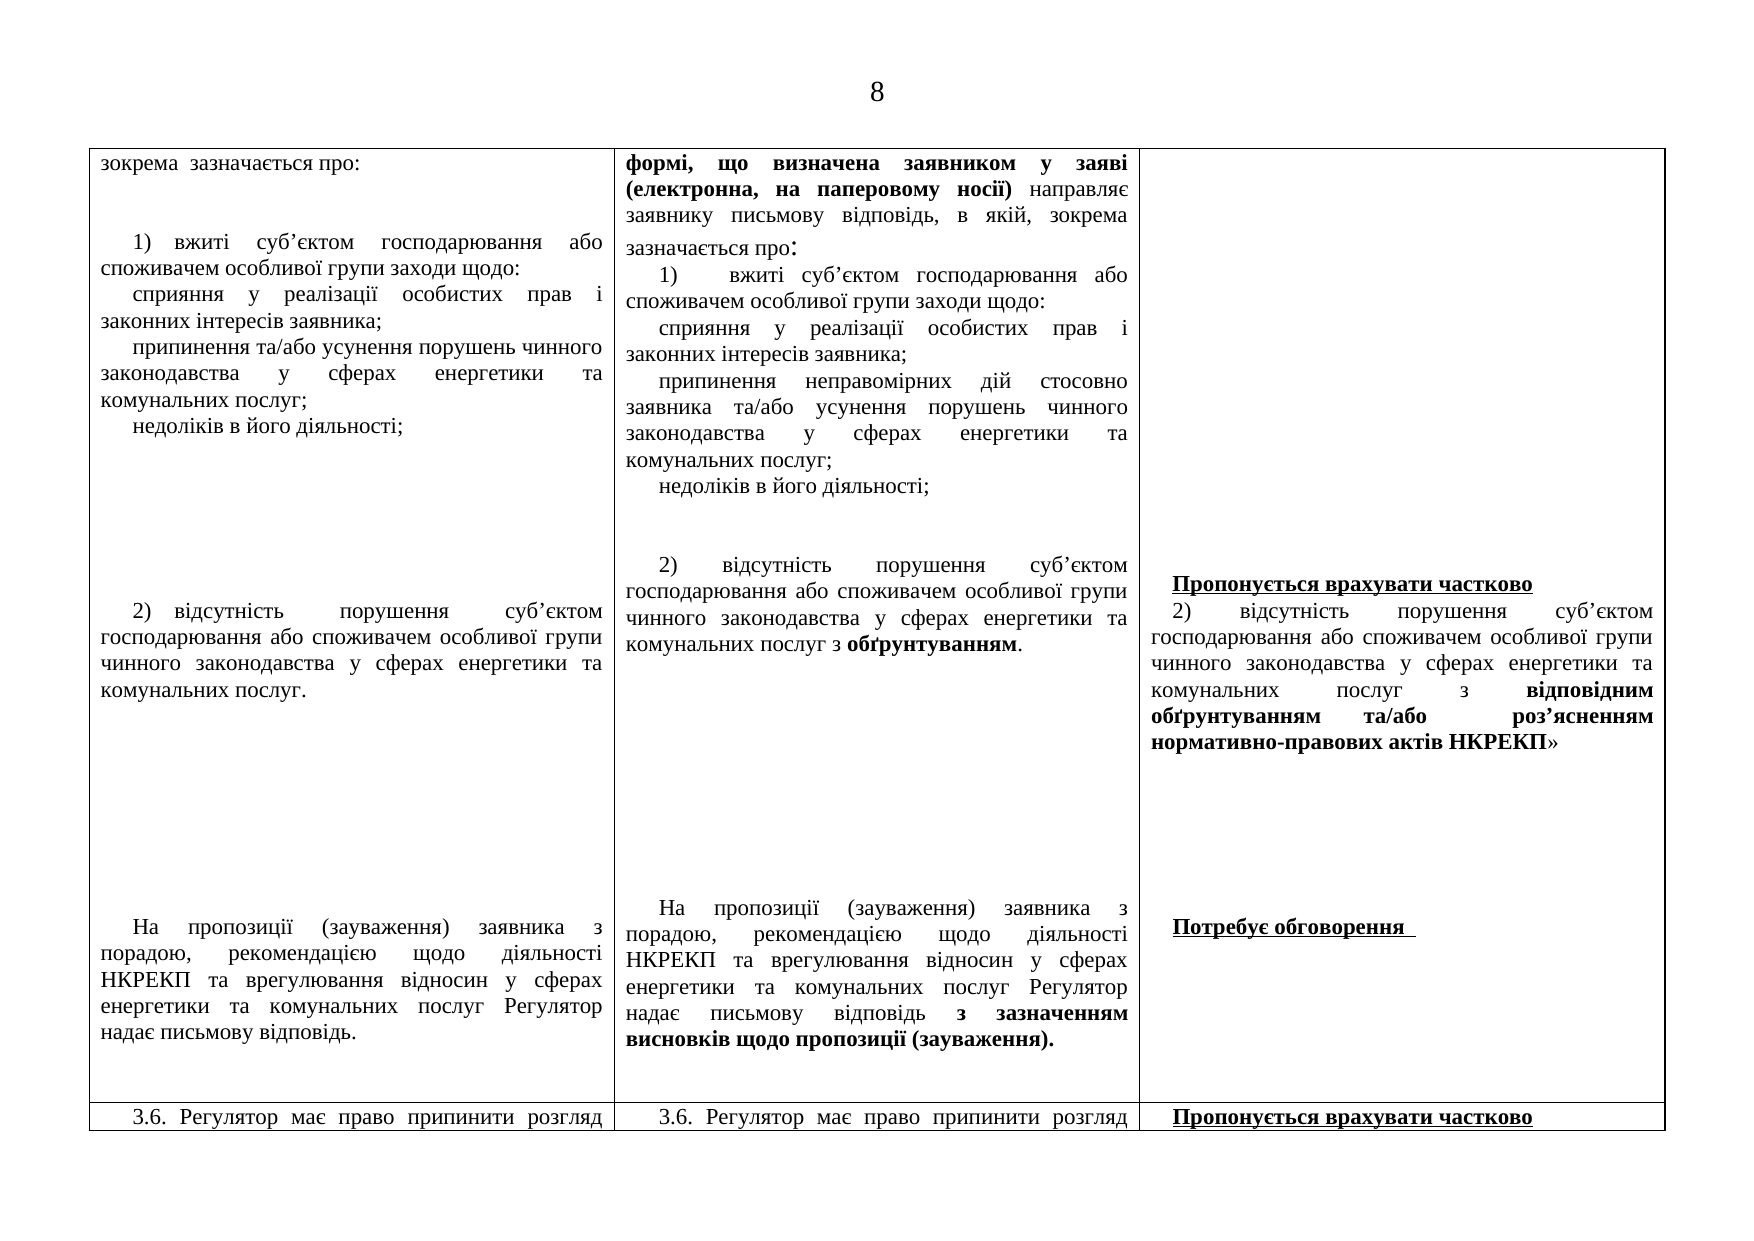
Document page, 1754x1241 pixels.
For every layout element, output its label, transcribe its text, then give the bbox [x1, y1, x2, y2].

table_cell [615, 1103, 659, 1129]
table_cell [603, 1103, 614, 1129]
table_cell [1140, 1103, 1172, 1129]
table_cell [615, 149, 1139, 1102]
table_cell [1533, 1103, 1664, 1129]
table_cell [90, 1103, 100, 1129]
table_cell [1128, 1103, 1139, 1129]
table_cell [1140, 149, 1664, 1102]
